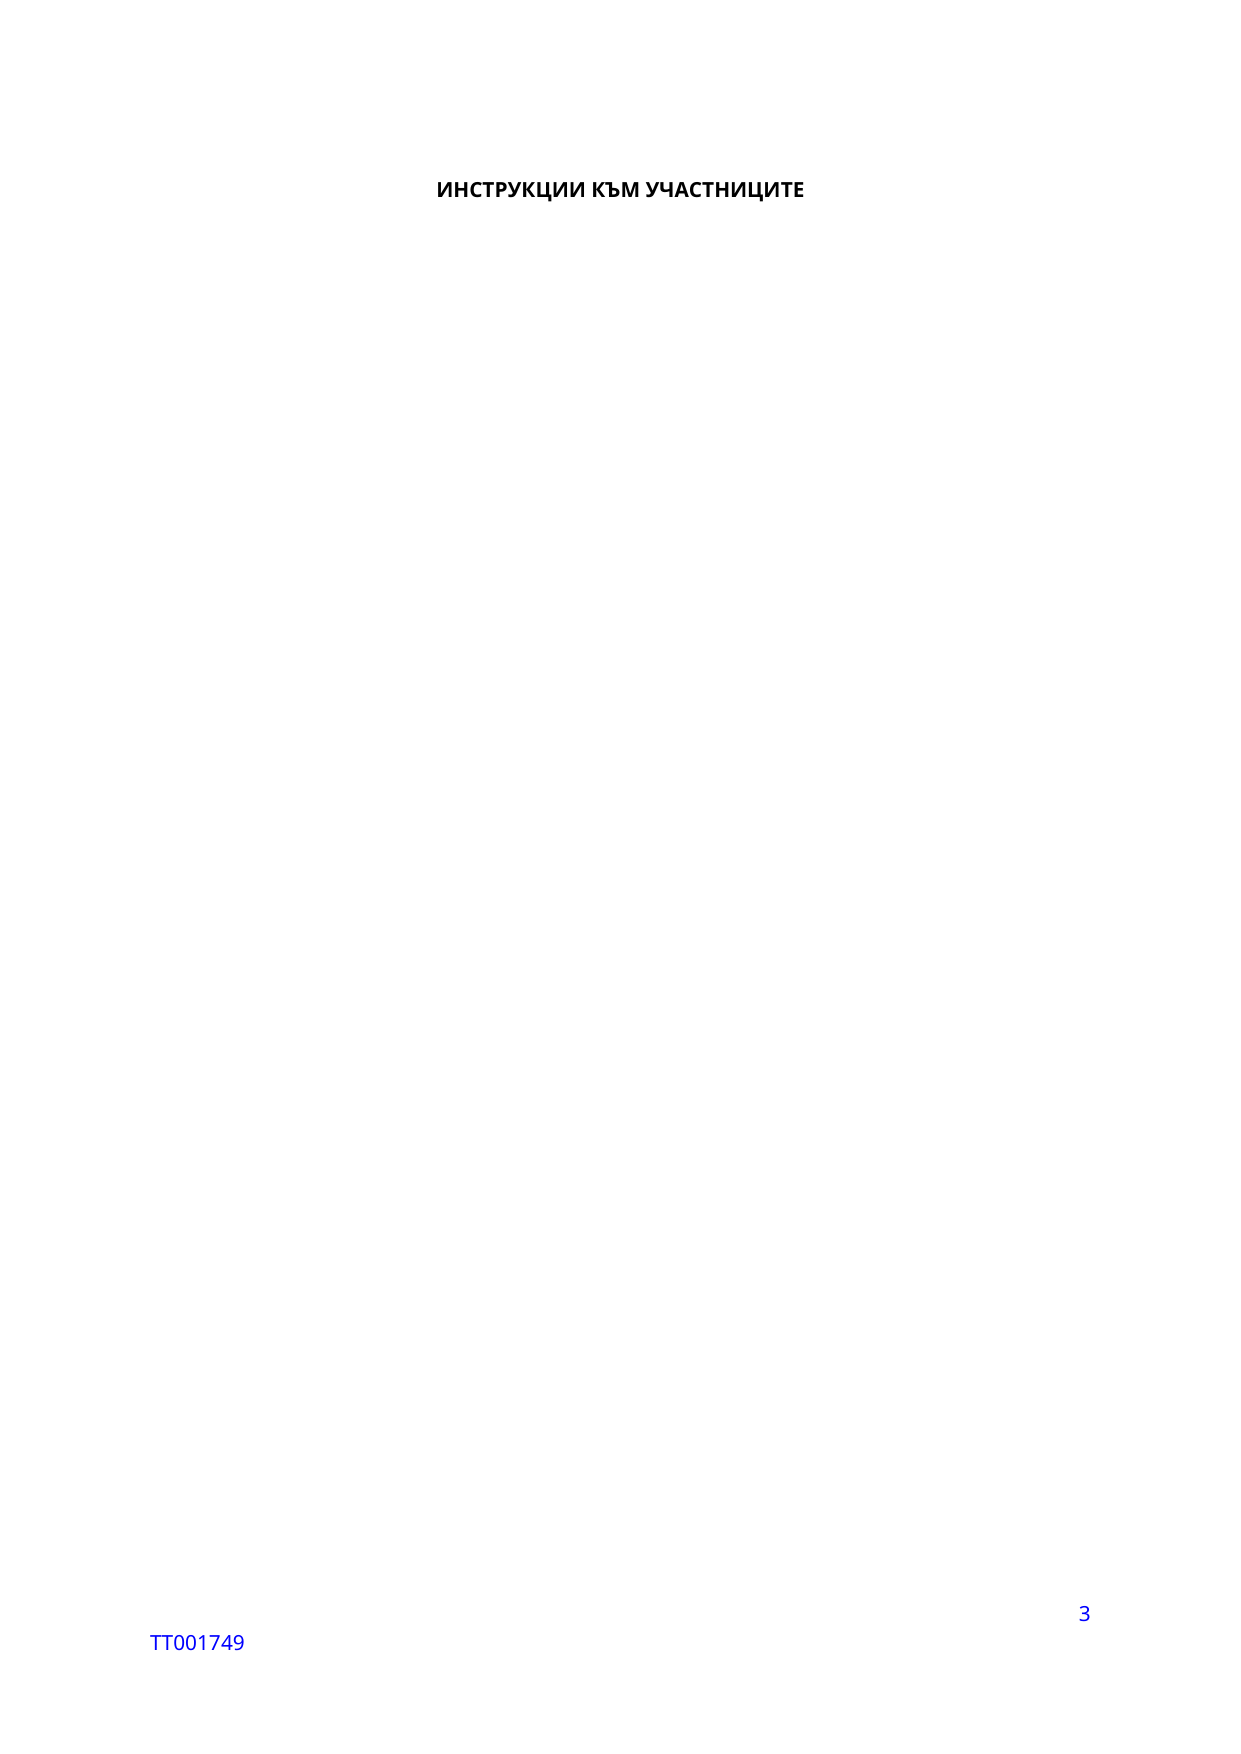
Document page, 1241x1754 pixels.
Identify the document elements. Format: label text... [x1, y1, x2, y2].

text ИНСТРУКЦИИ КЪМ УЧАСТНИЦИТЕ [150, 175, 1090, 203]
